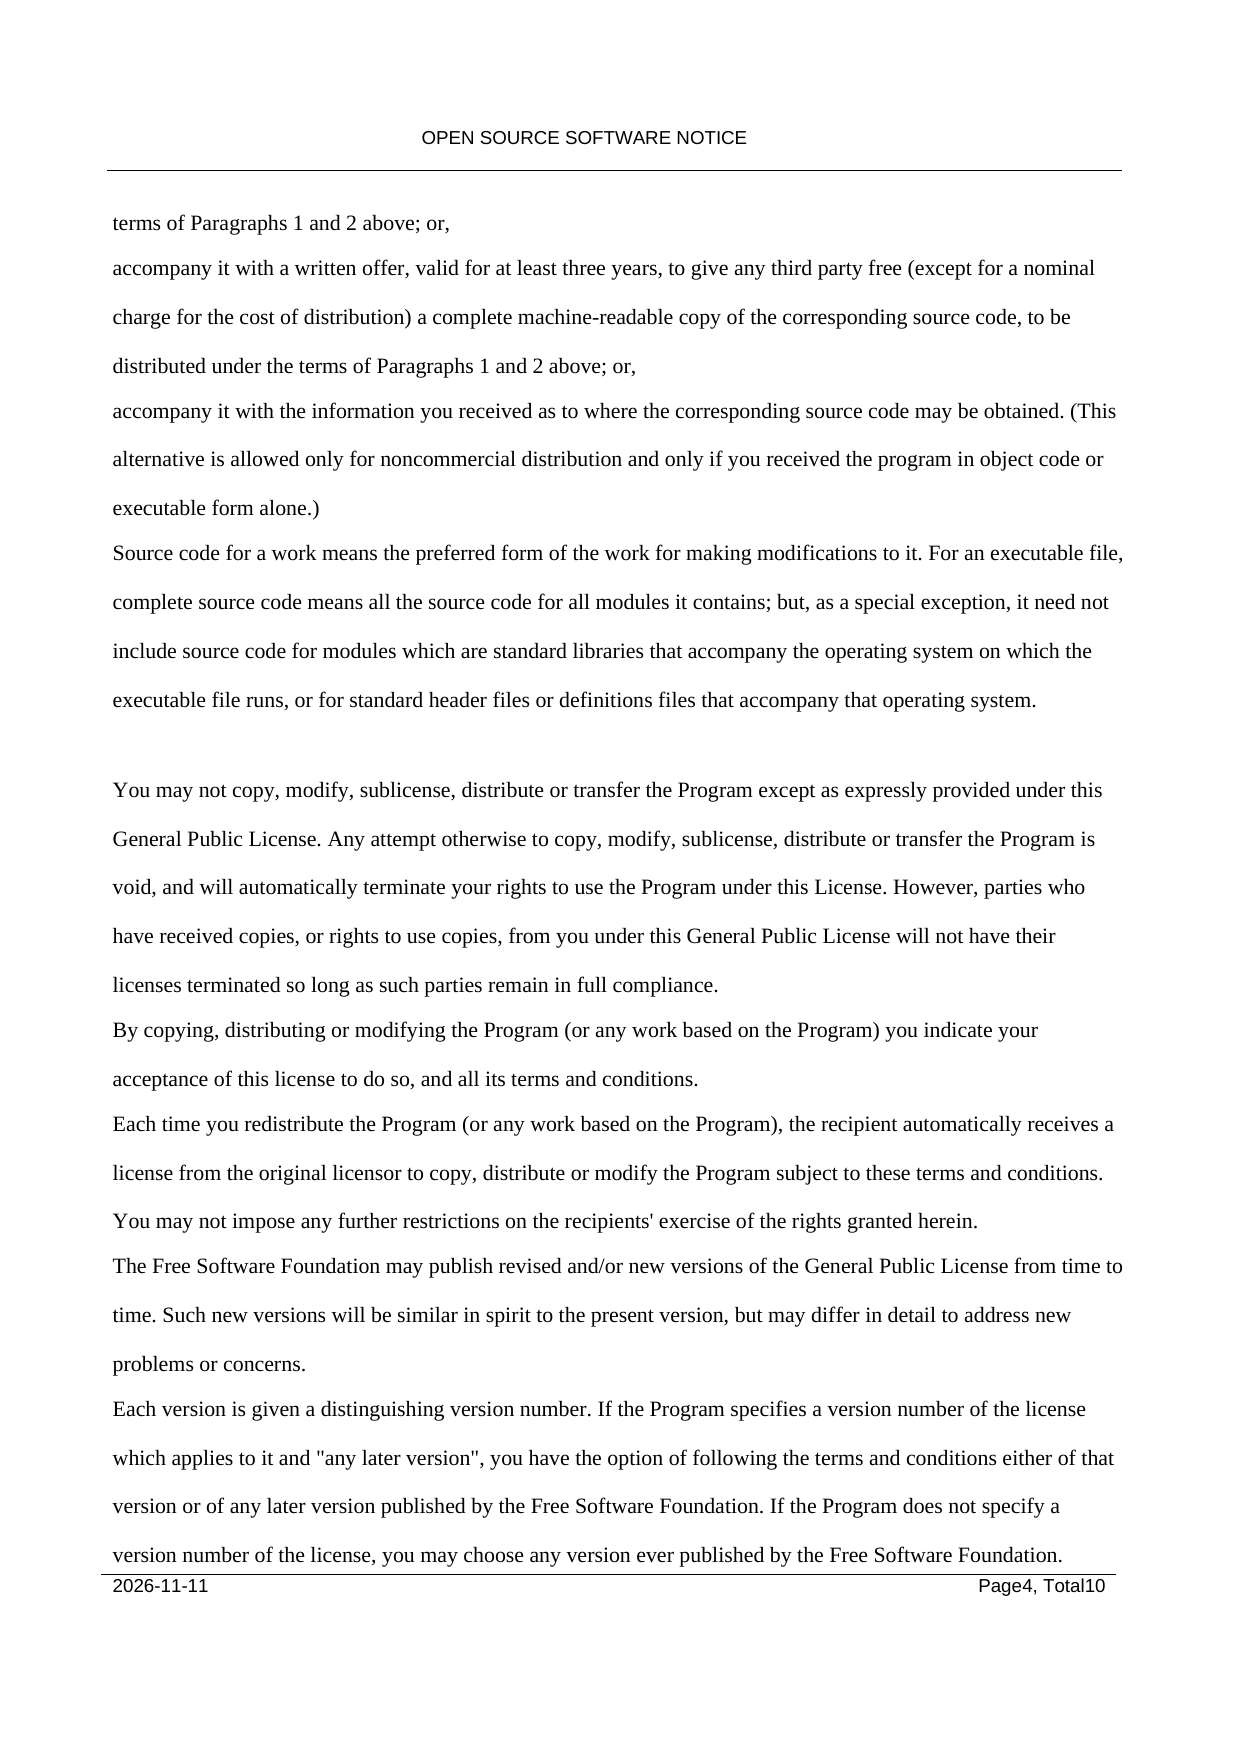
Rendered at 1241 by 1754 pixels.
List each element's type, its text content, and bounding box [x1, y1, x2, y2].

text Each version is given a distinguishing version number. If the Program specifies a version number of the license which applies to it and "any later version", you have the option of following the terms and conditions either of that version or of any later version published by the Free Software Foundation. If the Program does not specify a version number of the license, you may choose any version ever published by the Free Software Foundation. [112, 1392, 1128, 1571]
text The Free Software Foundation may publish revised and/or new versions of the General Public License from time to time. Such new versions will be similar in spirit to the present version, but may differ in detail to address new problems or concerns. [112, 1250, 1128, 1380]
text accompany it with a written offer, valid for at least three years, to give any third party free (except for a nominal charge for the cost of distribution) a complete machine-readable copy of the corresponding source code, to be distributed under the terms of Paragraphs 1 and 2 above; or, [112, 251, 1128, 381]
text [112, 206, 1128, 239]
text accompany it with the information you received as to where the corresponding source code may be obtained. (This alternative is allowed only for noncommercial distribution and only if you received the program in object code or executable form alone.) [112, 394, 1128, 524]
text You may not copy, modify, sublicense, distribute or transfer the Program except as expressly provided under this General Public License. Any attempt otherwise to copy, modify, sublicense, distribute or transfer the Program is void, and will automatically terminate your rights to use the Program under this License. However, parties who have received copies, or rights to use copies, from you under this General Public License will not have their licenses terminated so long as such parties remain in full compliance. [112, 773, 1128, 1001]
text By copying, distributing or modifying the Program (or any work based on the Program) you indicate your acceptance of this license to do so, and all its terms and conditions. [112, 1013, 1128, 1094]
text Source code for a work means the preferred form of the work for making modifications to it. For an executable file, complete source code means all the source code for all modules it contains; but, as a special exception, it need not include source code for modules which are standard libraries that accompany the operating system on which the executable file runs, or for standard header files or definitions files that accompany that operating system. [112, 537, 1128, 715]
text Each time you redistribute the Program (or any work based on the Program), the recipient automatically receives a license from the original licensor to copy, distribute or modify the Program subject to these terms and conditions. You may not impose any further restrictions on the recipients' exercise of the rights granted herein. [112, 1107, 1128, 1237]
